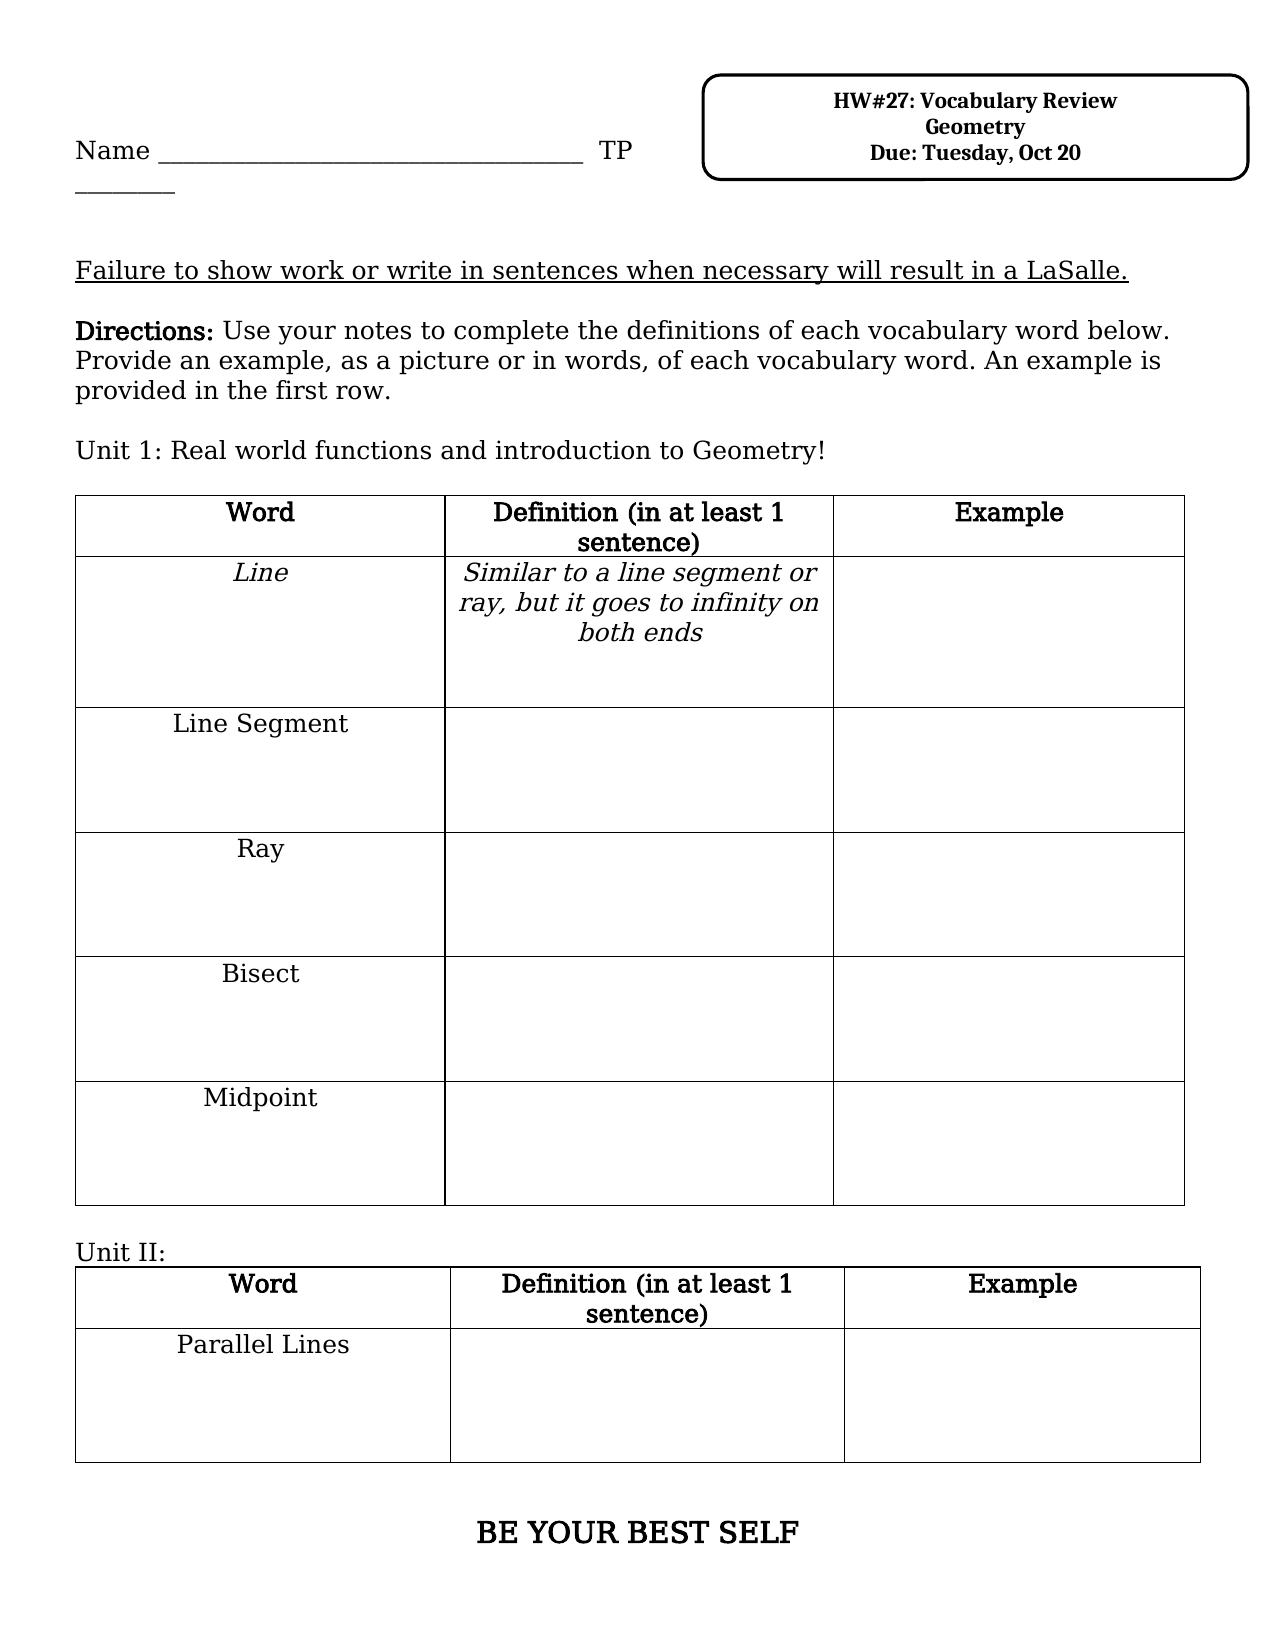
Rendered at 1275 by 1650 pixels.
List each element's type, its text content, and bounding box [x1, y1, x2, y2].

table_cell [834, 833, 1184, 956]
text Unit II: [75, 1236, 1200, 1266]
text Directions: Use your notes to complete the definitions of each vocabulary word below. Provide an example, as a picture or in words, of each vocabulary word. An example is provided in the first row. [75, 315, 1200, 405]
table_cell [446, 833, 833, 956]
table_header Example [834, 496, 1184, 556]
table_cell [834, 708, 1184, 832]
table_cell Line Segment [76, 708, 444, 832]
table_header Definition (in at least 1 sentence) [451, 1268, 844, 1327]
table_cell Ray [76, 833, 444, 956]
table_cell Bisect [76, 957, 444, 1081]
table_cell [834, 557, 1184, 707]
table_cell [451, 1329, 844, 1462]
table_cell [845, 1329, 1200, 1462]
table_cell [834, 1082, 1184, 1205]
table_cell Midpoint [76, 1082, 444, 1205]
text Unit 1: Real world functions and introduction to Geometry! [75, 435, 1200, 465]
text Name __________________________________ TP ________ [75, 135, 1200, 195]
table_cell Line [76, 557, 444, 707]
table_cell [446, 957, 833, 1081]
table_header Word [76, 496, 444, 556]
text Failure to show work or write in sentences when necessary will result in a LaSalle. [75, 255, 1200, 285]
table_header Word [76, 1268, 450, 1327]
table_header Definition (in at least 1 sentence) [446, 496, 833, 556]
table_cell Parallel Lines [76, 1329, 450, 1462]
table_cell [834, 957, 1184, 1081]
table_cell Similar to a line segment or ray, but it goes to infinity on both ends [446, 557, 833, 707]
table_header Example [845, 1268, 1200, 1327]
table_cell [446, 708, 833, 832]
table_cell [446, 1082, 833, 1205]
